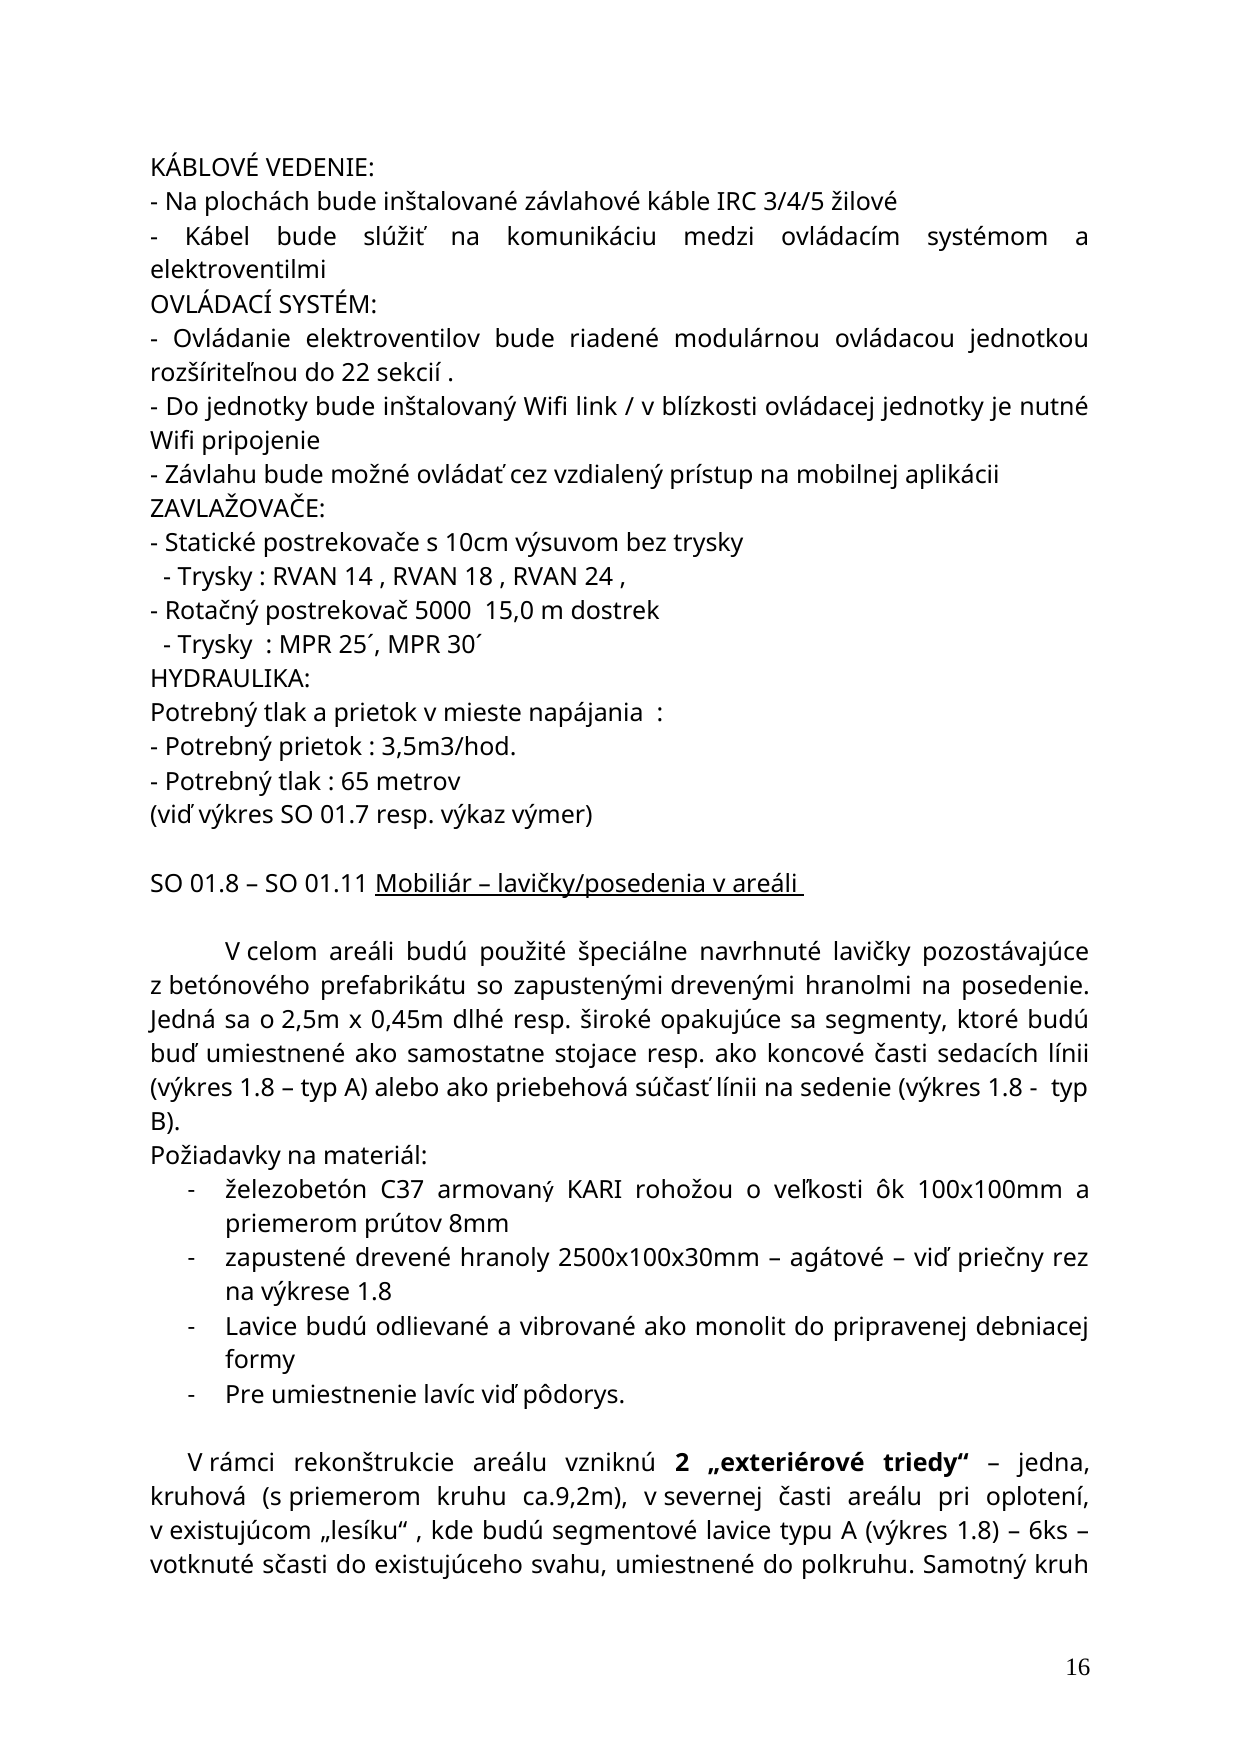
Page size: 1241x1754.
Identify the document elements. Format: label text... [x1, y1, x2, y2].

text - Trysky : MPR 25´, MPR 30´ [150, 627, 1090, 661]
list zapustené drevené hranoly 2500x100x30mm – agátové – viď priečny rez na výkrese 1.8 [187, 1240, 1090, 1308]
text - Potrebný prietok : 3,5m3/hod. [150, 729, 1090, 763]
text - Kábel bude slúžiť na komunikáciu medzi ovládacím systémom a elektroventilmi [150, 218, 1090, 286]
text - Rotačný postrekovač 5000 15,0 m dostrek [150, 593, 1090, 627]
text (viď výkres SO 01.7 resp. výkaz výmer) [150, 797, 1090, 831]
text - Do jednotky bude inštalovaný Wifi link / v blízkosti ovládacej jednotky je nutné Wifi pripojenie [150, 388, 1090, 457]
text Potrebný tlak a prietok v mieste napájania : [150, 695, 1090, 729]
text - Ovládanie elektroventilov bude riadené modulárnou ovládacou jednotkou rozšíriteľnou do 22 sekcií . [150, 320, 1090, 388]
list Pre umiestnenie lavíc viď pôdorys. [187, 1376, 1090, 1410]
text OVLÁDACÍ SYSTÉM: [150, 286, 1090, 320]
text - Statické postrekovače s 10cm výsuvom bez trysky [150, 525, 1090, 559]
text Požiadavky na materiál: [150, 1138, 1090, 1172]
list Lavice budú odlievané a vibrované ako monolit do pripravenej debniacej formy [187, 1308, 1090, 1376]
text - Trysky : RVAN 14 , RVAN 18 , RVAN 24 , [150, 559, 1090, 593]
text HYDRAULIKA: [150, 661, 1090, 695]
text SO 01.8 – SO 01.11 Mobiliár – lavičky/posedenia v areáli [150, 865, 1090, 899]
text KÁBLOVÉ VEDENIE: [150, 150, 1090, 184]
text - Potrebný tlak : 65 metrov [150, 763, 1090, 797]
list železobetón C37 armovaný KARI rohožou o veľkosti ôk 100x100mm a priemerom prútov 8mm [187, 1172, 1090, 1240]
text - Závlahu bude možné ovládať cez vzdialený prístup na mobilnej aplikácii [150, 457, 1090, 491]
text V celom areáli budú použité špeciálne navrhnuté lavičky pozostávajúce z betónového prefabrikátu so zapustenými drevenými hranolmi na posedenie. Jedná sa o 2,5m x 0,45m dlhé resp. široké opakujúce sa segmenty, ktoré budú buď umiestnené ako samostatne stojace resp. ako koncové časti sedacích línii (výkres 1.8 – typ A) alebo ako priebehová súčasť línii na sedenie (výkres 1.8 - typ B). [150, 933, 1090, 1138]
text ZAVLAŽOVAČE: [150, 491, 1090, 525]
text - Na plochách bude inštalované závlahové káble IRC 3/4/5 žilové [150, 184, 1090, 218]
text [150, 1444, 1090, 1581]
